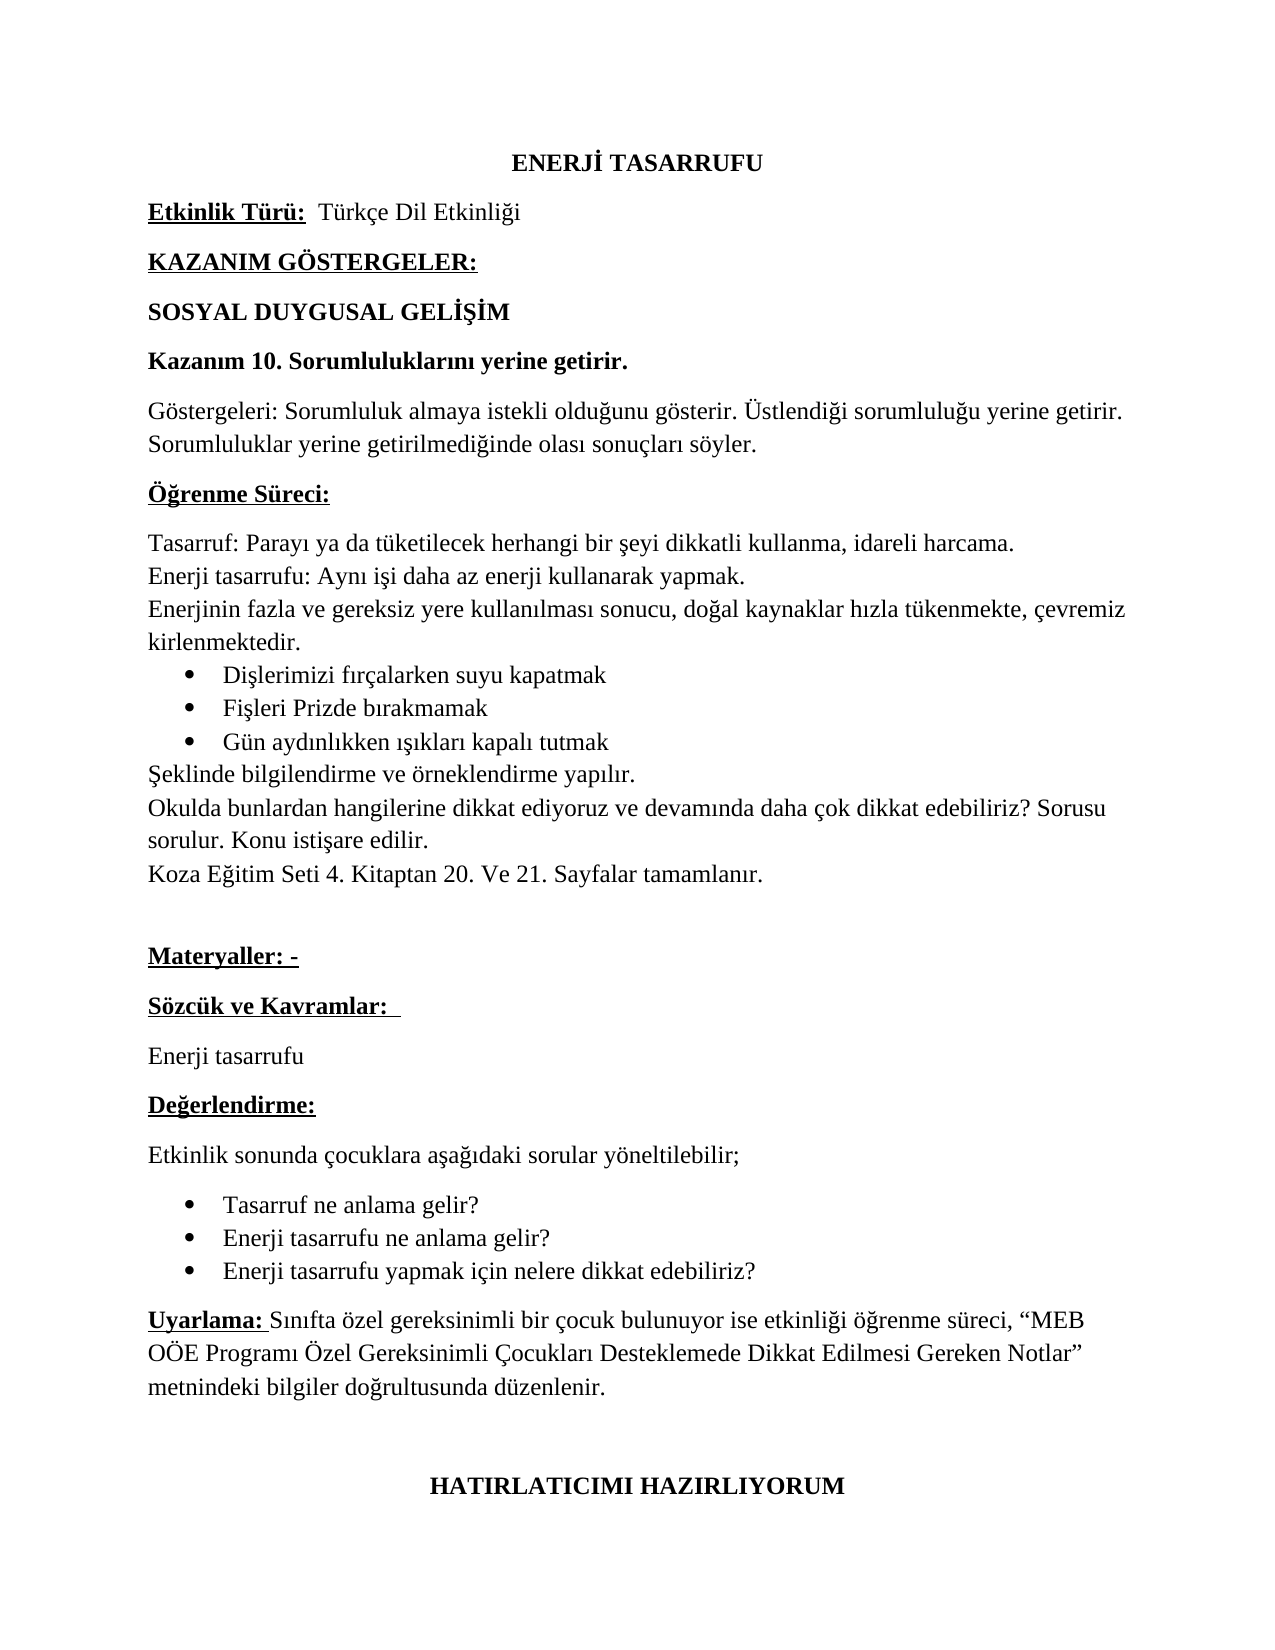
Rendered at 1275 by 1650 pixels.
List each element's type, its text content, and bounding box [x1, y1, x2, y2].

list Enerji tasarrufu ne anlama gelir? [185, 1223, 1127, 1252]
list Fişleri Prizde bırakmamak [185, 693, 1127, 722]
text KAZANIM GÖSTERGELER: [148, 247, 1127, 276]
text Uyarlama: Sınıfta özel gereksinimli bir çocuk bulunuyor ise etkinliği öğrenme süreci, “MEB OÖE Programı Özel Gereksinimli Çocukları Desteklemede Dikkat Edilmesi Gereken Notlar” metnindeki bilgiler doğrultusunda düzenlenir. [148, 1306, 1127, 1400]
text Sözcük ve Kavramlar: [148, 991, 1127, 1020]
text Değerlendirme: [148, 1090, 1127, 1119]
text Koza Eğitim Seti 4. Kitaptan 20. Ve 21. Sayfalar tamamlanır. [148, 859, 1127, 887]
text SOSYAL DUYGUSAL GELİŞİM [148, 297, 1127, 325]
text Etkinlik Türü: Türkçe Dil Etkinliği [148, 197, 1127, 226]
text Öğrenme Süreci: [148, 479, 1127, 507]
text ENERJİ TASARRUFU [148, 148, 1127, 176]
text HATIRLATICIMI HAZIRLIYORUM [148, 1471, 1127, 1500]
text Enerji tasarrufu [148, 1041, 1127, 1069]
text Şeklinde bilgilendirme ve örneklendirme yapılır. [148, 759, 1127, 788]
text Göstergeleri: Sorumluluk almaya istekli olduğunu gösterir. Üstlendiği sorumluluğu yerine getirir. Sorumluluklar yerine getirilmediğinde olası sonuçları söyler. [148, 396, 1127, 458]
list Tasarruf ne anlama gelir? [185, 1190, 1127, 1218]
text Enerjinin fazla ve gereksiz yere kullanılması sonucu, doğal kaynaklar hızla tükenmekte, çevremiz kirlenmektedir. [148, 594, 1127, 656]
list Dişlerimizi fırçalarken suyu kapatmak [185, 661, 1127, 689]
text Tasarruf: Parayı ya da tüketilecek herhangi bir şeyi dikkatli kullanma, idareli harcama. [148, 528, 1127, 557]
text Enerji tasarrufu: Aynı işi daha az enerji kullanarak yapmak. [148, 561, 1127, 590]
text Kazanım 10. Sorumluluklarını yerine getirir. [148, 346, 1127, 375]
list Enerji tasarrufu yapmak için nelere dikkat edebiliriz? [185, 1256, 1127, 1284]
list Gün aydınlıkken ışıkları kapalı tutmak [185, 727, 1127, 755]
text Materyaller: - [148, 941, 1127, 970]
text Okulda bunlardan hangilerine dikkat ediyoruz ve devamında daha çok dikkat edebiliriz? Sorusu sorulur. Konu istişare edilir. [148, 793, 1127, 854]
text Etkinlik sonunda çocuklara aşağıdaki sorular yöneltilebilir; [148, 1140, 1127, 1169]
